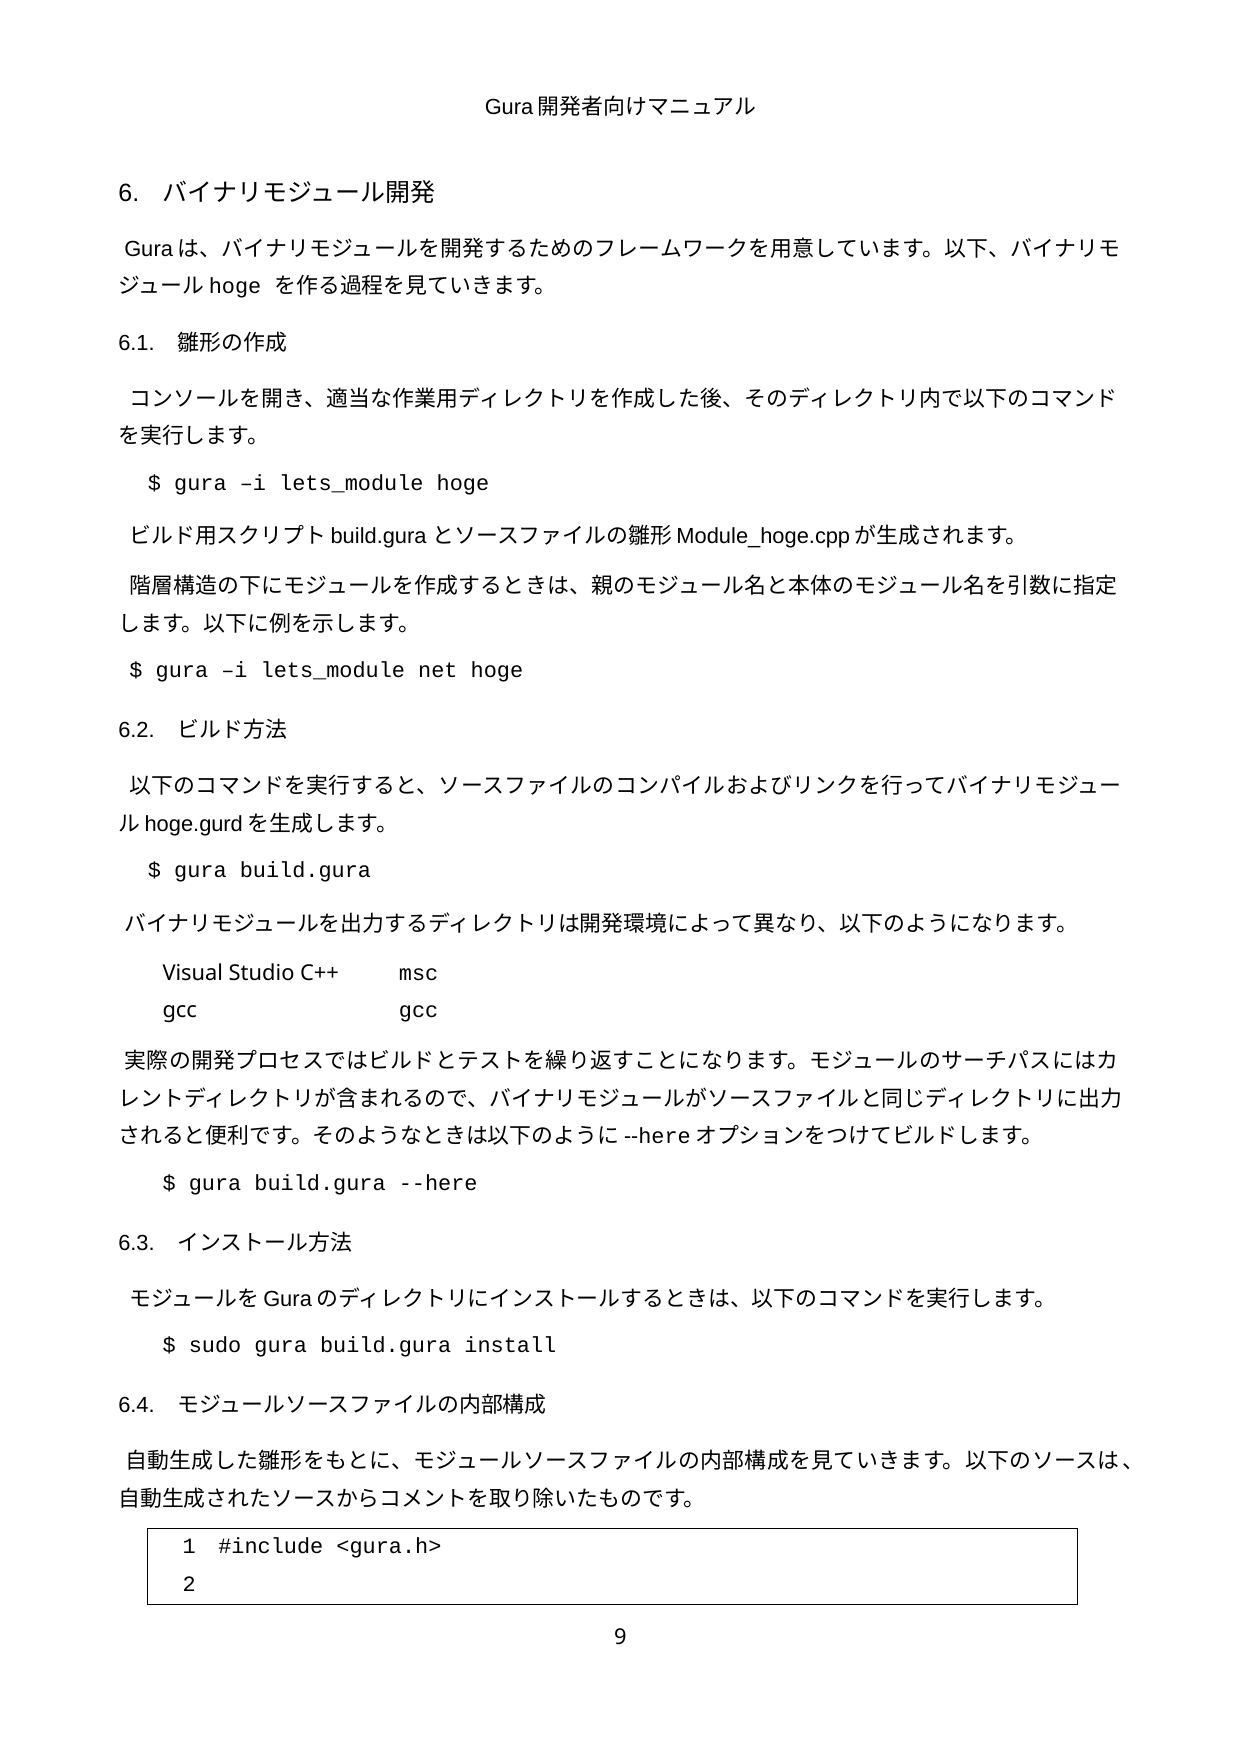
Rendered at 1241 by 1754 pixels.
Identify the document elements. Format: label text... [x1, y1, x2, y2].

subtitle モジュールソースファイルの内部構成 [118, 1384, 1122, 1422]
text $ gura –i lets_module hoge [148, 466, 1122, 503]
text $ gura build.gura [148, 853, 1122, 891]
text Guraは、バイナリモジュールを開発するためのフレームワークを用意しています。以下、バイナリモジュールhoge を作る過程を見ていきます。 [118, 228, 1122, 303]
text ビルド用スクリプトbuild.gura とソースファイルの雛形Module_hoge.cppが生成されます。 [118, 516, 1122, 553]
text $ gura build.gura --here [162, 1166, 1122, 1203]
text コンソールを開き、適当な作業用ディレクトリを作成した後、そのディレクトリ内で以下のコマンドを実行します。 [118, 378, 1122, 453]
text モジュールをGuraのディレクトリにインストールするときは、以下のコマンドを実行します。 [118, 1278, 1122, 1316]
text $ sudo gura build.gura install [162, 1328, 1122, 1366]
text gcc gcc [118, 991, 1122, 1028]
text Visual Studio C++ msc [118, 953, 1122, 991]
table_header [207, 1529, 1077, 1604]
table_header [148, 1529, 207, 1604]
text 自動生成した雛形をもとに、モジュールソースファイルの内部構成を見ていきます。以下のソースは、自動生成されたソースからコメントを取り除いたものです。 [118, 1441, 1122, 1516]
text $ gura –i lets_module net hoge [118, 653, 1122, 691]
text バイナリモジュール開発 [118, 172, 1122, 209]
text バイナリモジュールを出力するディレクトリは開発環境によって異なり、以下のようになります。 [118, 903, 1122, 941]
text 以下のコマンドを実行すると、ソースファイルのコンパイルおよびリンクを行ってバイナリモジュールhoge.gurdを生成します。 [118, 766, 1122, 841]
subtitle 雛形の作成 [118, 322, 1122, 359]
subtitle ビルド方法 [118, 709, 1122, 747]
text 階層構造の下にモジュールを作成するときは、親のモジュール名と本体のモジュール名を引数に指定します。以下に例を示します。 [118, 566, 1122, 641]
subtitle インストール方法 [118, 1222, 1122, 1259]
text 実際の開発プロセスではビルドとテストを繰り返すことになります。モジュールのサーチパスにはカレントディレクトリが含まれるので、バイナリモジュールがソースファイルと同じディレクトリに出力されると便利です。そのようなときは以下のように --hereオプションをつけてビルドします。 [118, 1041, 1122, 1153]
